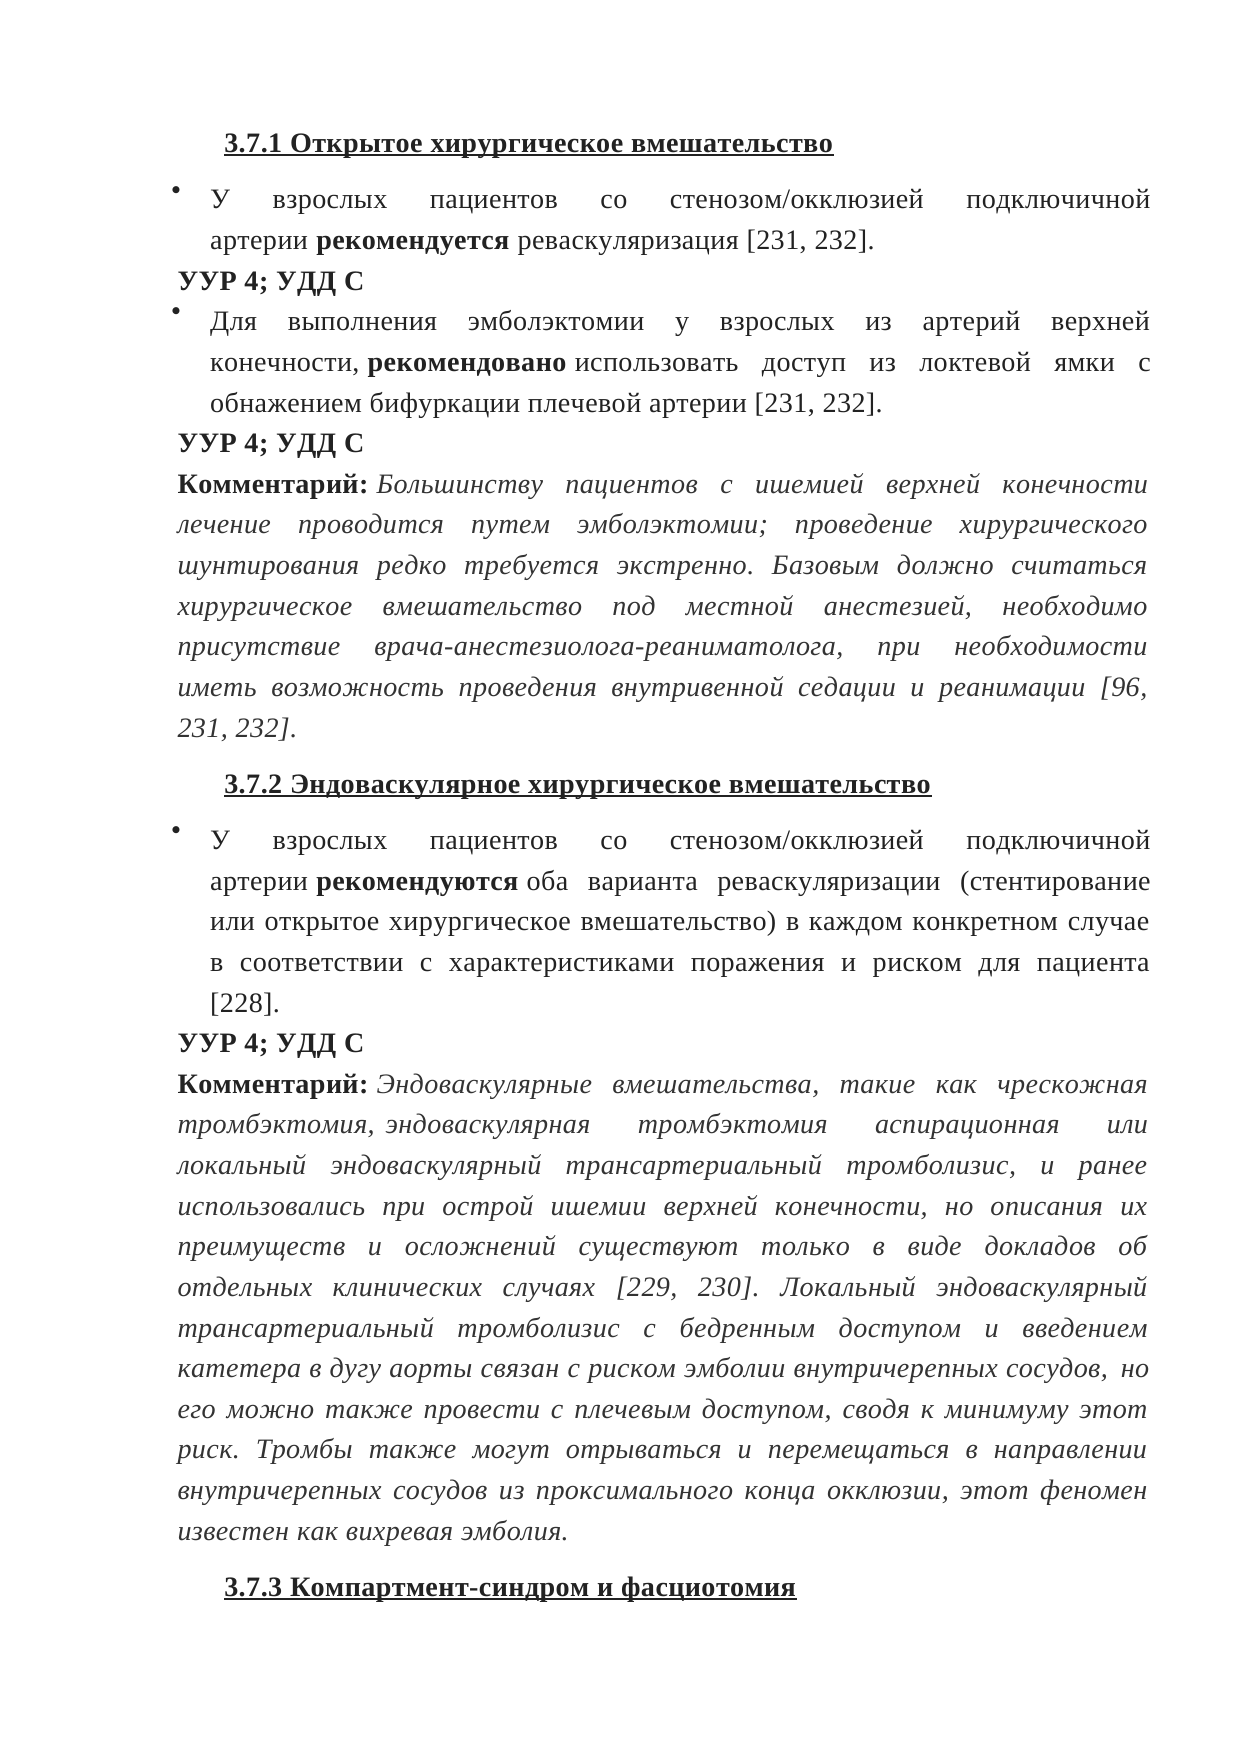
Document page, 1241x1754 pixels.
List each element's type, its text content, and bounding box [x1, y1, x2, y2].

list У взрослых пациентов со стенозом/окклюзией подключичной артерии рекомендуются оба варианта реваскуляризации (стентирование или открытое хирургическое вмешательство) в каждом конкретном случае в соответствии с характеристиками поражения и риском для пациента [228]. [172, 815, 1152, 1018]
list Для выполнения эмболэктомии у взрослых из артерий верхней конечности, рекомендовано использовать доступ из локтевой ямки с обнажением бифуркации плечевой артерии [231, 232]. [172, 296, 1152, 418]
text УУР 4; УДД С [177, 1018, 1152, 1059]
text УУР 4; УДД C [177, 256, 1152, 296]
text 3.7.3 Компартмент-синдром и фасциотомия [224, 1562, 1105, 1602]
text 3.7.1 Открытое хирургическое вмешательство [224, 118, 1105, 159]
text 3.7.2 Эндоваскулярное хирургическое вмешательство [224, 759, 1105, 799]
text Комментарий: Эндоваскулярные вмешательства, такие как чрескожная тромбэктомия, эндоваскулярная тромбэктомия аспирационная или локальный эндоваскулярный трансартериальный тромболизис, и ранее использовались при острой ишемии верхней конечности, но описания их преимуществ и осложнений существуют только в виде докладов об отдельных клинических случаях [229, 230]. Локальный эндоваскулярный трансартериальный тромболизис с бедренным доступом и введением катетера в дугу аорты связан с риском эмболии внутричерепных сосудов, но его можно также провести с плечевым доступом, сводя к минимуму этот риск. Тромбы также могут отрываться и перемещаться в направлении внутричерепных сосудов из проксимального конца окклюзии, этот феномен известен как вихревая эмболия. [177, 1059, 1152, 1546]
list У взрослых пациентов со стенозом/окклюзией подключичной артерии рекомендуется реваскуляризация [231, 232]. [172, 174, 1152, 256]
text Комментарий: Большинству пациентов с ишемией верхней конечности лечение проводится путем эмболэктомии; проведение хирургического шунтирования редко требуется экстренно. Базовым должно считаться хирургическое вмешательство под местной анестезией, необходимо присутствие врача-анестезиолога-реаниматолога, при необходимости иметь возможность проведения внутривенной седации и реанимации [96, 231, 232]. [177, 459, 1152, 743]
text УУР 4; УДД C [177, 418, 1152, 459]
